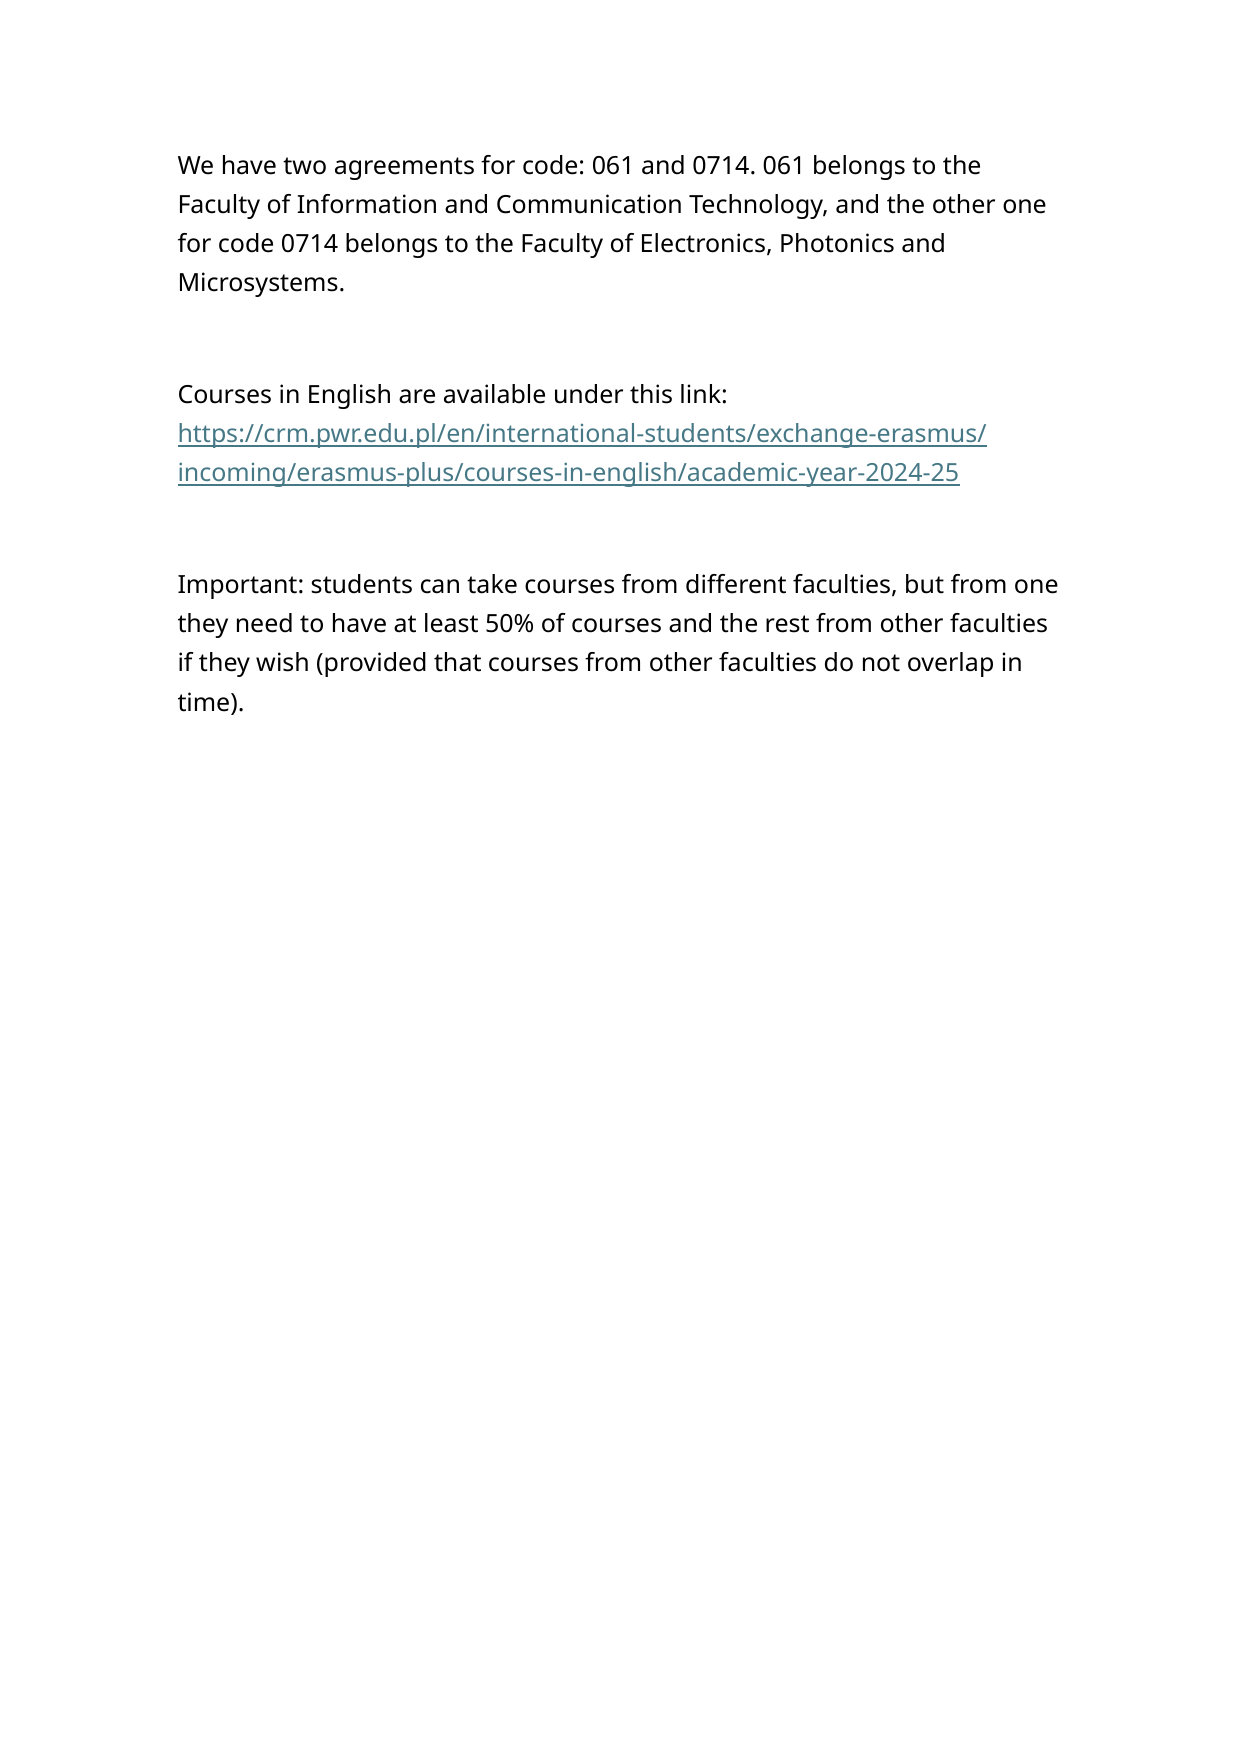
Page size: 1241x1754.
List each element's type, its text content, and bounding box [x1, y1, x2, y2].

text Important: students can take courses from different faculties, but from one they need to have at least 50% of courses and the rest from other faculties if they wish (provided that courses from other faculties do not overlap in time). [177, 567, 1063, 718]
text Courses in English are available under this link: https://crm.pwr.edu.pl/en/international-students/exchange-erasmus/incoming/erasmus-plus/courses-in-english/academic-year-2024-25 [177, 377, 1063, 489]
text We have two agreements for code: 061 and 0714. 061 belongs to the Faculty of Information and Communication Technology, and the other one for code 0714 belongs to the Faculty of Electronics, Photonics and Microsystems. [177, 148, 1063, 299]
